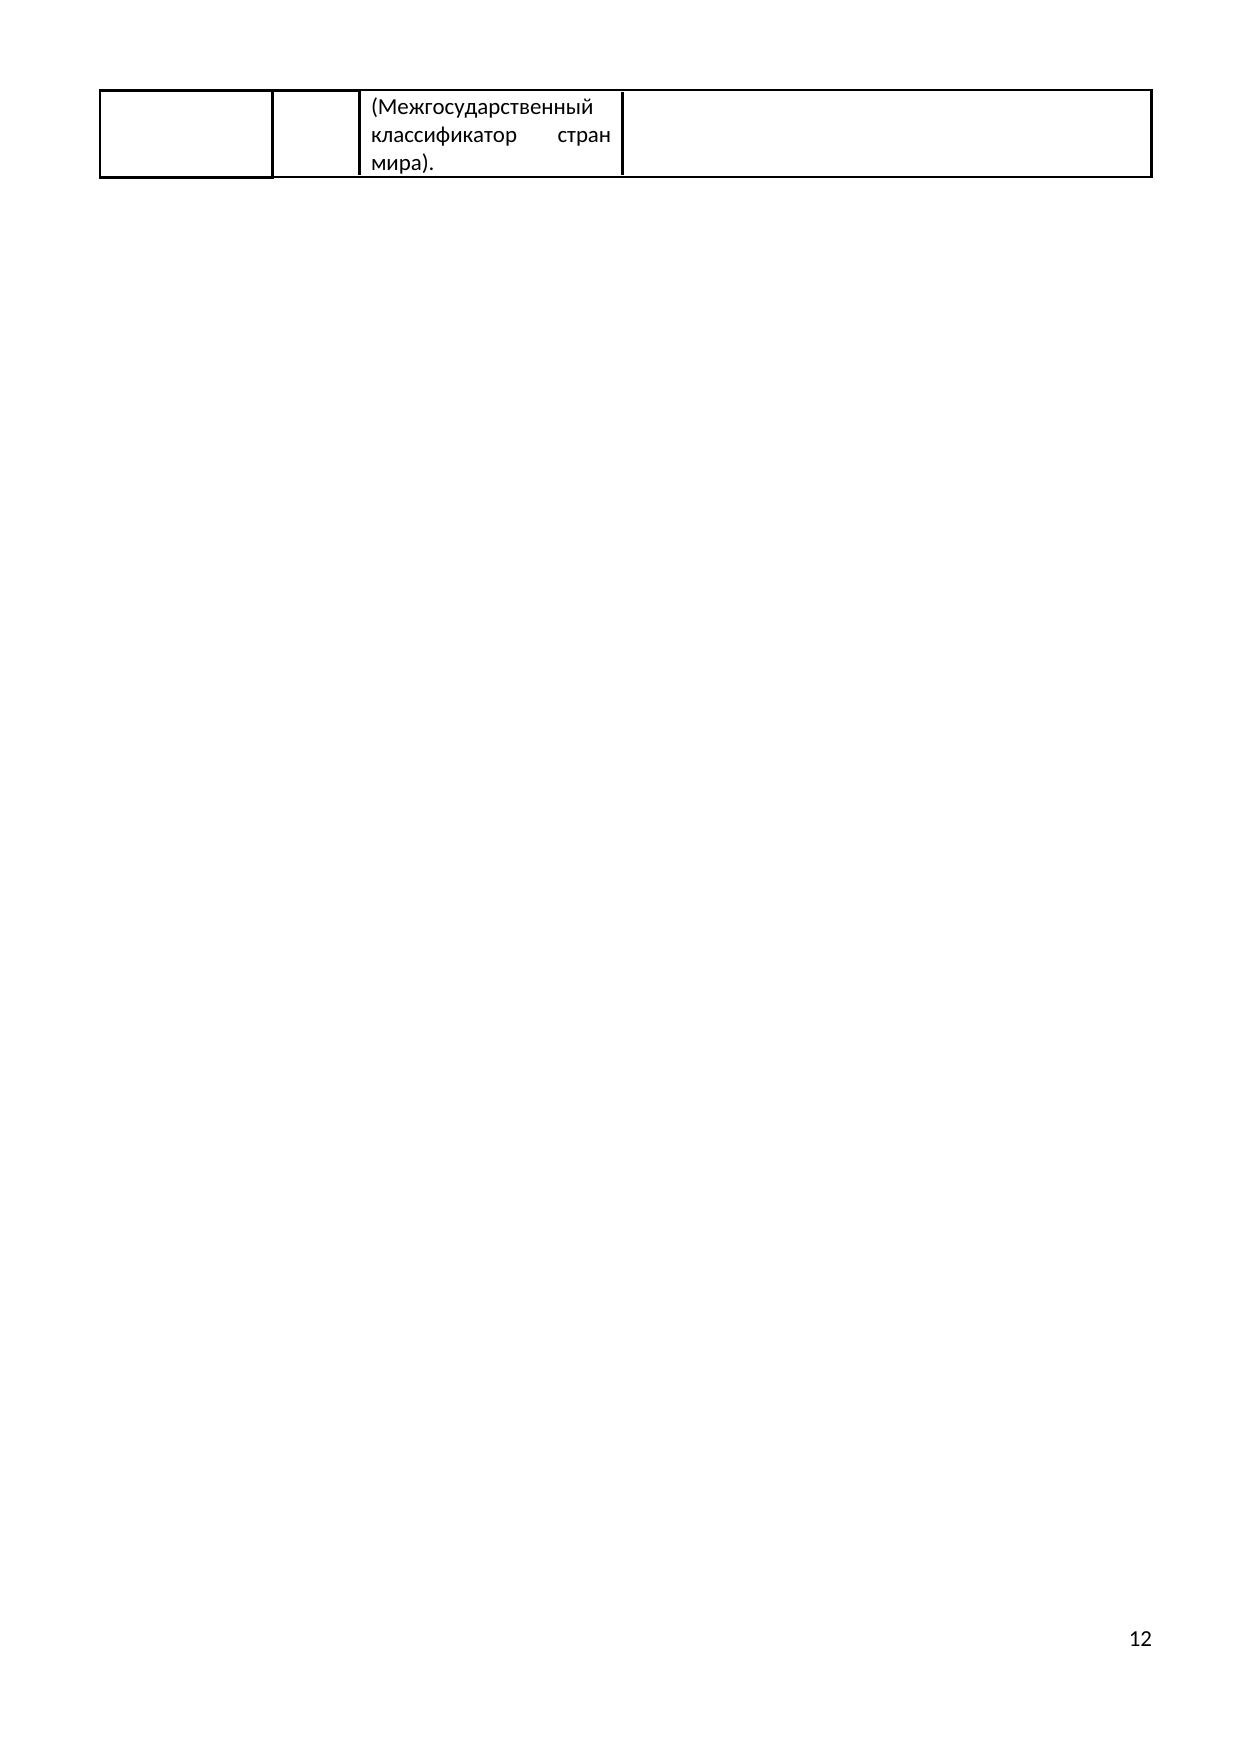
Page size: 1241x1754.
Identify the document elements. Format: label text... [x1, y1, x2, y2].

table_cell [360, 91, 622, 176]
table_cell Принято [623, 91, 1150, 176]
